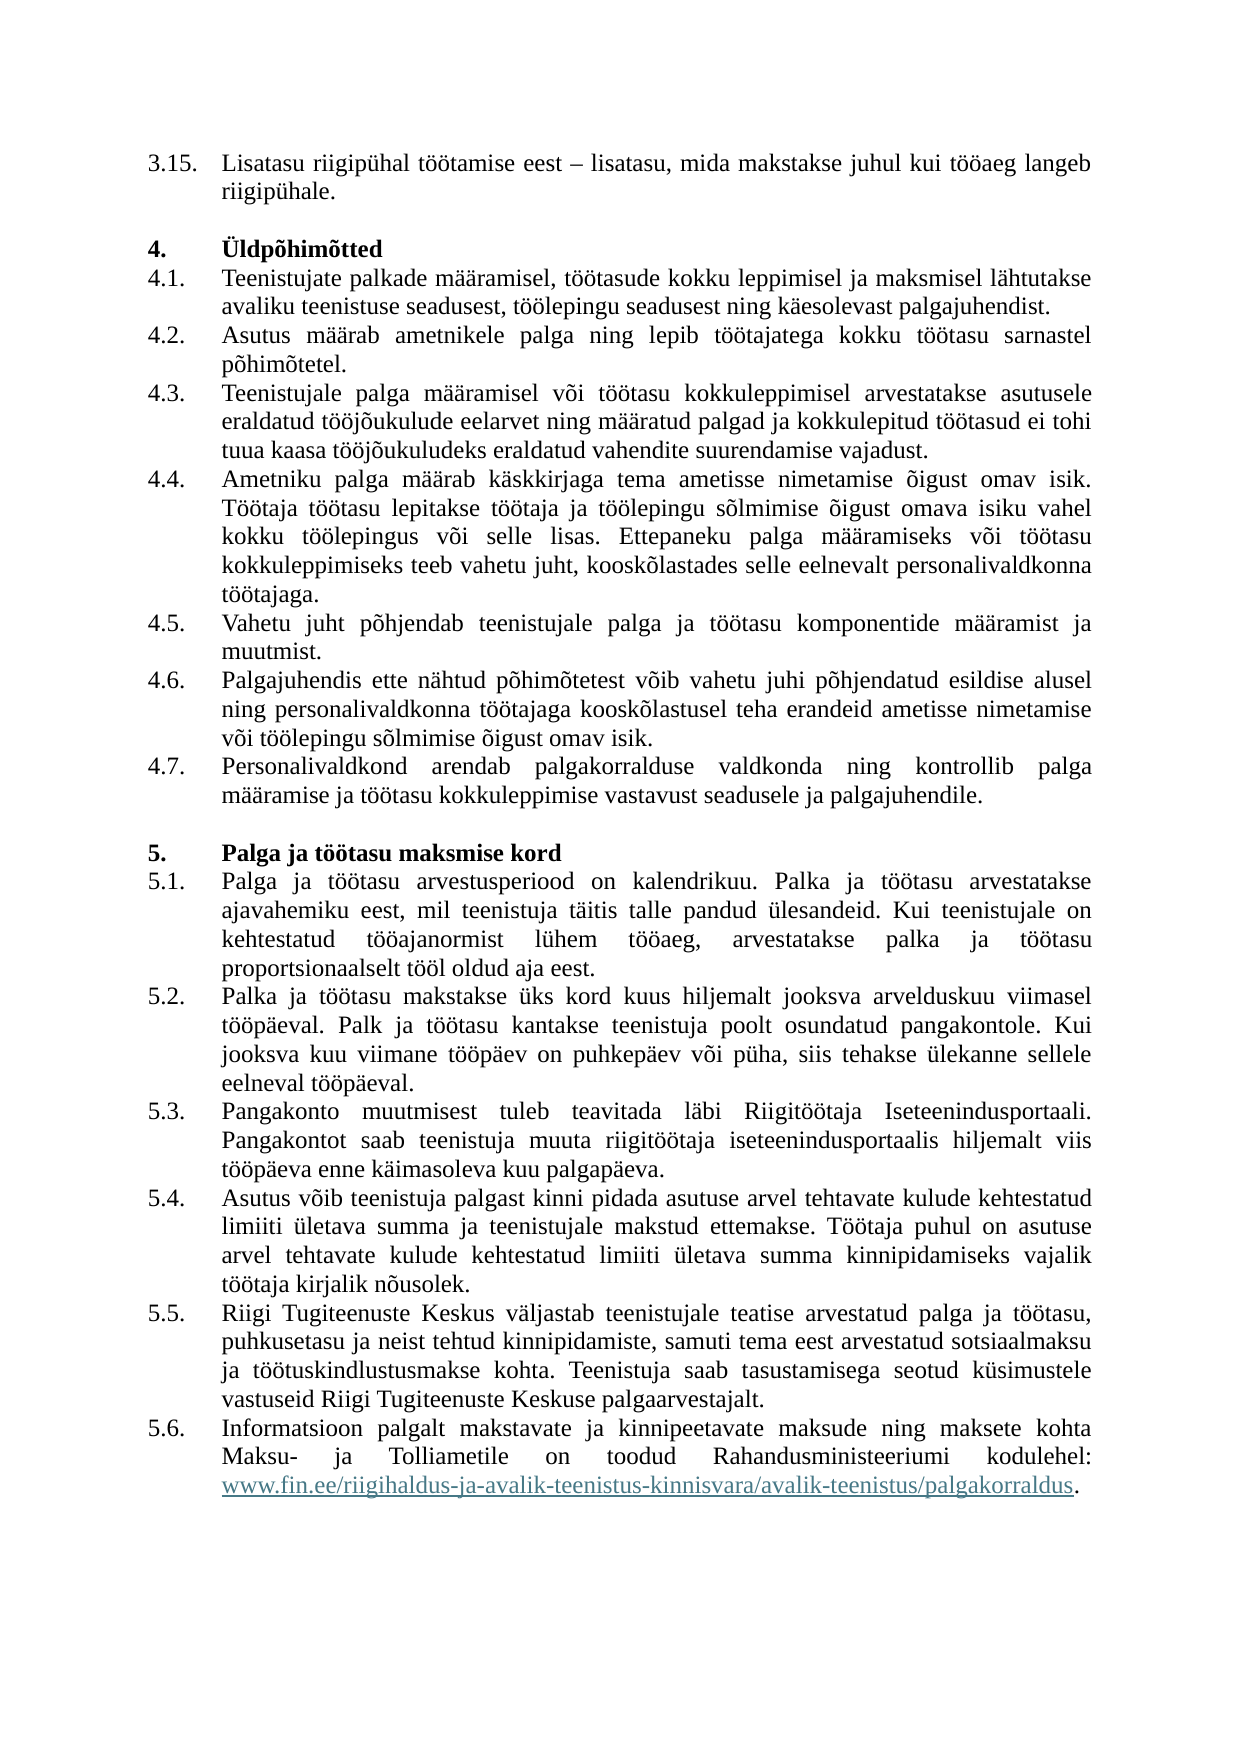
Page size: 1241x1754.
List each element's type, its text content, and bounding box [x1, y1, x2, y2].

list Palka ja töötasu makstakse üks kord kuus hiljemalt jooksva arvelduskuu viimasel tööpäeval. Palk ja töötasu kantakse teenistuja poolt osundatud pangakontole. Kui jooksva kuu viimane tööpäev on puhkepäev või püha, siis tehakse ülekanne sellele eelneval tööpäeval. [148, 981, 1093, 1096]
list Pangakonto muutmisest tuleb teavitada läbi Riigitöötaja Iseteenindusportaali. Pangakontot saab teenistuja muuta riigitöötaja iseteenindusportaalis hiljemalt viis tööpäeva enne käimasoleva kuu palgapäeva. [148, 1096, 1093, 1183]
list Riigi Tugiteenuste Keskus väljastab teenistujale teatise arvestatud palga ja töötasu, puhkusetasu ja neist tehtud kinnipidamiste, samuti tema eest arvestatud sotsiaalmaksu ja töötuskindlustusmakse kohta. Teenistuja saab tasustamisega seotud küsimustele vastuseid Riigi Tugiteenuste Keskuse palgaarvestajalt. [148, 1298, 1093, 1413]
list Vahetu juht põhjendab teenistujale palga ja töötasu komponentide määramist ja muutmist. [148, 608, 1093, 665]
list Teenistujate palkade määramisel, töötasude kokku leppimisel ja maksmisel lähtutakse avaliku teenistuse seadusest, töölepingu seadusest ning käesolevast palgajuhendist. [148, 263, 1093, 320]
list Palgajuhendis ette nähtud põhimõtetest võib vahetu juhi põhjendatud esildise alusel ning personalivaldkonna töötajaga kooskõlastusel teha erandeid ametisse nimetamise või töölepingu sõlmimise õigust omav isik. [148, 665, 1093, 751]
list Teenistujale palga määramisel või töötasu kokkuleppimisel arvestatakse asutusele eraldatud tööjõukulude eelarvet ning määratud palgad ja kokkulepitud töötasud ei tohi tuua kaasa tööjõukuludeks eraldatud vahendite suurendamise vajadust. [148, 378, 1093, 464]
subtitle Palga ja töötasu maksmise kord [148, 838, 1093, 866]
list Asutus määrab ametnikele palga ning lepib töötajatega kokku töötasu sarnastel põhimõtetel. [148, 320, 1093, 378]
list Ametniku palga määrab käskkirjaga tema ametisse nimetamise õigust omav isik. Töötaja töötasu lepitakse töötaja ja töölepingu sõlmimise õigust omava isiku vahel kokku töölepingus või selle lisas. Ettepaneku palga määramiseks või töötasu kokkuleppimiseks teeb vahetu juht, kooskõlastades selle eelnevalt personalivaldkonna töötajaga. [148, 464, 1093, 608]
list Lisatasu riigipühal töötamise eest – lisatasu, mida makstakse juhul kui tööaeg langeb riigipühale. [148, 148, 1093, 205]
list Informatsioon palgalt makstavate ja kinnipeetavate maksude ning maksete kohta Maksu- ja Tolliametile on toodud Rahandusministeeriumi kodulehel: www.fin.ee/riigihaldus-ja-avalik-teenistus-kinnisvara/avalik-teenistus/palgakorraldus. [148, 1413, 1093, 1499]
list Personalivaldkond arendab palgakorralduse valdkonda ning kontrollib palga määramise ja töötasu kokkuleppimise vastavust seadusele ja palgajuhendile. [148, 751, 1093, 809]
list Asutus võib teenistuja palgast kinni pidada asutuse arvel tehtavate kulude kehtestatud limiiti ületava summa ja teenistujale makstud ettemakse. Töötaja puhul on asutuse arvel tehtavate kulude kehtestatud limiiti ületava summa kinnipidamiseks vajalik töötaja kirjalik nõusolek. [148, 1183, 1093, 1298]
subtitle Üldpõhimõtted [148, 234, 1093, 263]
list Palga ja töötasu arvestusperiood on kalendrikuu. Palka ja töötasu arvestatakse ajavahemiku eest, mil teenistuja täitis talle pandud ülesandeid. Kui teenistujale on kehtestatud tööajanormist lühem tööaeg, arvestatakse palka ja töötasu proportsionaalselt tööl oldud aja eest. [148, 866, 1093, 981]
